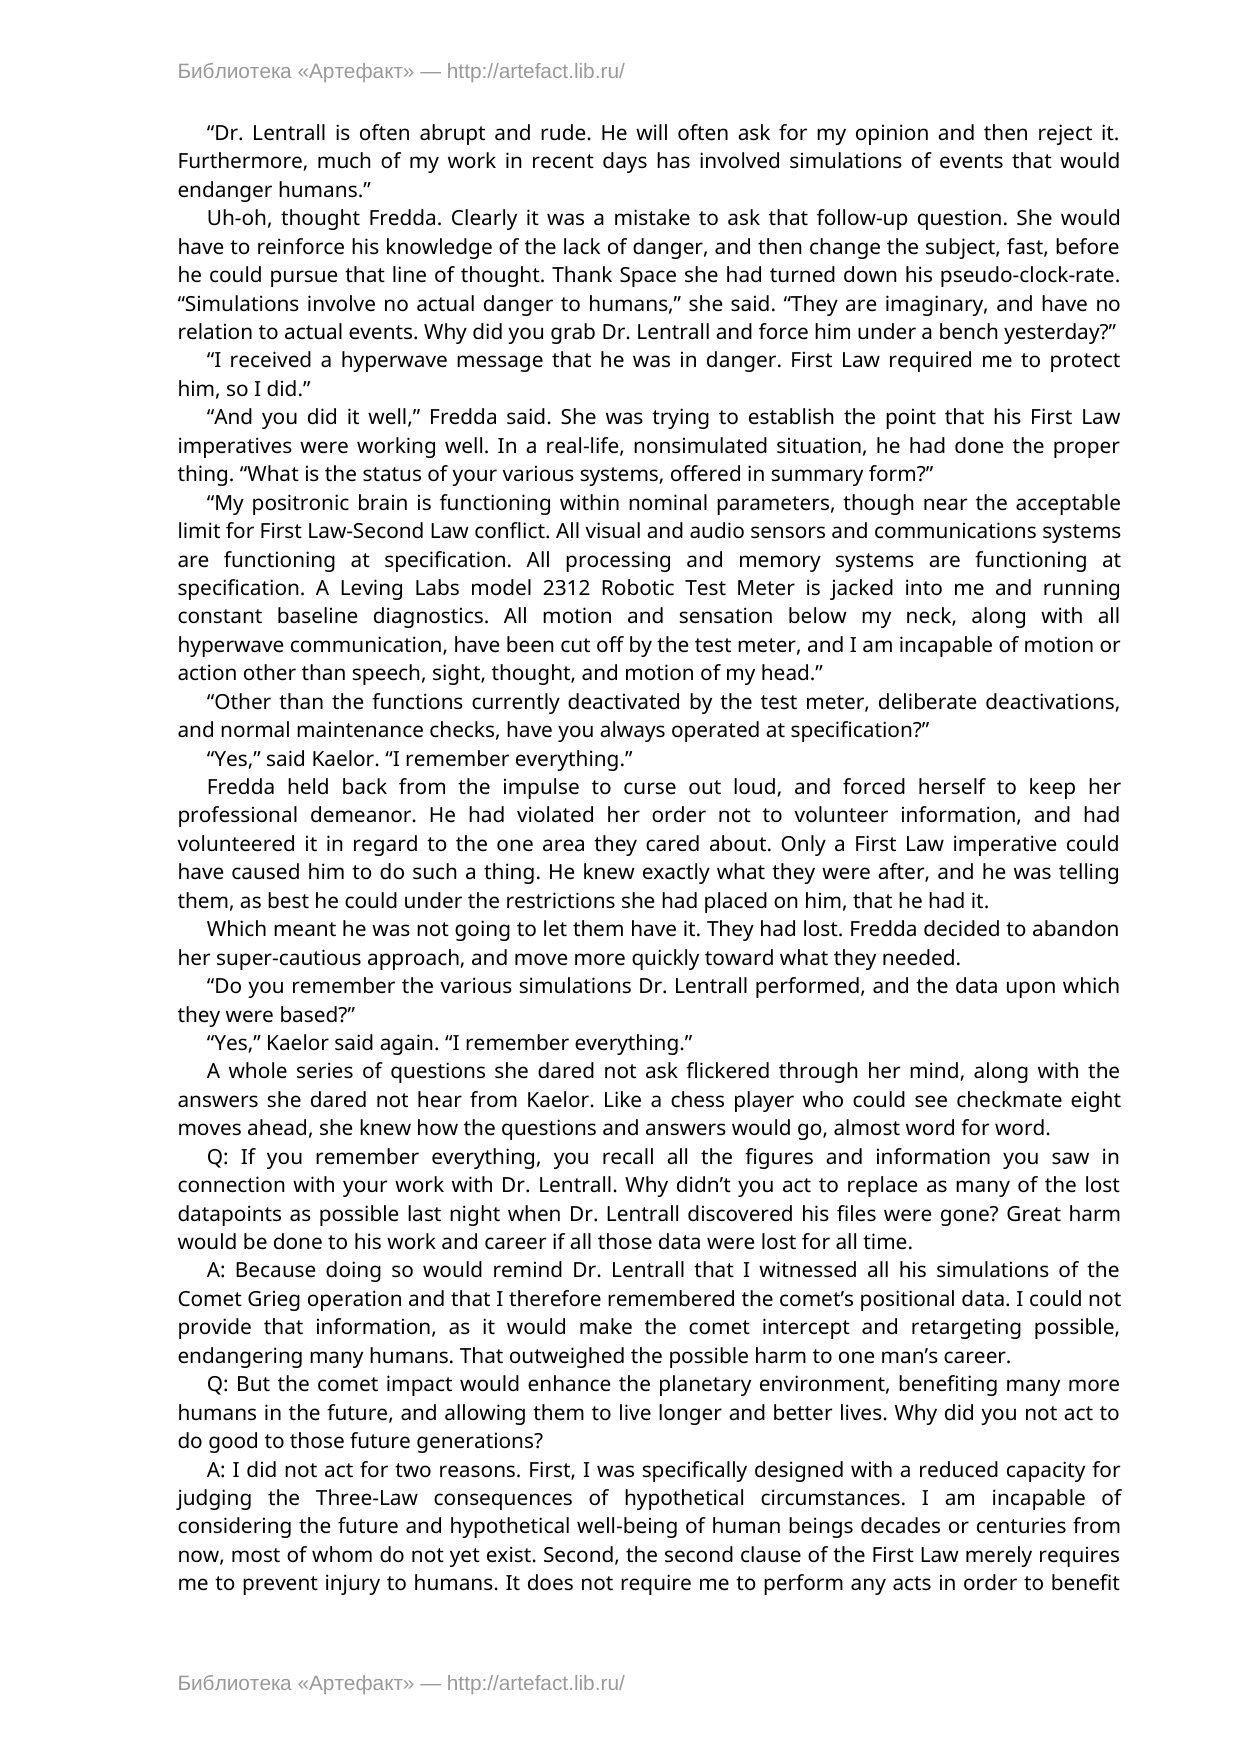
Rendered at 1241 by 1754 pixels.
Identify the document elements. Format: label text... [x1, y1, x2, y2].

text “My positronic brain is functioning within nominal parameters, though near the acceptable limit for First Law-Second Law conflict. All visual and audio sensors and communications systems are functioning at specification. All processing and memory systems are functioning at specification. A Leving Labs model 2312 Robotic Test Meter is jacked into me and running constant baseline diagnostics. All motion and sensation below my neck, along with all hyperwave communication, have been cut off by the test meter, and I am incapable of motion or action other than speech, sight, thought, and motion of my head.” [177, 488, 1122, 687]
text A whole series of questions she dared not ask flickered through her mind, along with the answers she dared not hear from Kaelor. Like a chess player who could see checkmate eight moves ahead, she knew how the questions and answers would go, almost word for word. [177, 1057, 1122, 1142]
text Fredda held back from the impulse to curse out loud, and forced herself to keep her professional demeanor. He had violated her order not to volunteer information, and had volunteered it in regard to the one area they cared about. Only a First Law imperative could have caused him to do such a thing. He knew exactly what they were after, and he was telling them, as best he could under the restrictions she had placed on him, that he had it. [177, 772, 1122, 914]
text A: Because doing so would remind Dr. Lentrall that I witnessed all his simulations of the Comet Grieg operation and that I therefore remembered the comet’s positional data. I could not provide that information, as it would make the comet intercept and retargeting possible, endangering many humans. That outweighed the possible harm to one man’s career. [177, 1256, 1122, 1369]
text Uh-oh, thought Fredda. Clearly it was a mistake to ask that follow-up question. She would have to reinforce his knowledge of the lack of danger, and then change the subject, fast, before he could pursue that line of thought. Thank Space she had turned down his pseudo-clock-rate. “Simulations involve no actual danger to humans,” she said. “They are imaginary, and have no relation to actual events. Why did you grab Dr. Lentrall and force him under a bench yesterday?” [177, 203, 1122, 346]
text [177, 1455, 1122, 1597]
text “Other than the functions currently deactivated by the test meter, deliberate deactivations, and normal maintenance checks, have you always operated at specification?” [177, 687, 1122, 744]
text “Do you remember the various simulations Dr. Lentrall performed, and the data upon which they were based?” [177, 971, 1122, 1028]
text Which meant he was not going to let them have it. They had lost. Fredda decided to abandon her super-cautious approach, and move more quickly toward what they needed. [177, 914, 1122, 971]
text “And you did it well,” Fredda said. She was trying to establish the point that his First Law imperatives were working well. In a real-life, nonsimulated situation, he had done the proper thing. “What is the status of your various systems, offered in summary form?” [177, 402, 1122, 488]
text Q: If you remember everything, you recall all the figures and information you saw in connection with your work with Dr. Lentrall. Why didn’t you act to replace as many of the lost datapoints as possible last night when Dr. Lentrall discovered his files were gone? Great harm would be done to his work and career if all those data were lost for all time. [177, 1142, 1122, 1256]
text Q: But the comet impact would enhance the planetary environment, benefiting many more humans in the future, and allowing them to live longer and better lives. Why did you not act to do good to those future generations? [177, 1369, 1122, 1455]
text “I received a hyperwave message that he was in danger. First Law required me to protect him, so I did.” [177, 346, 1122, 402]
text “Dr. Lentrall is often abrupt and rude. He will often ask for my opinion and then reject it. Furthermore, much of my work in recent days has involved simulations of events that would endanger humans.” [177, 118, 1122, 203]
text “Yes,” Kaelor said again. “I remember everything.” [177, 1028, 1122, 1057]
text “Yes,” said Kaelor. “I remember everything.” [177, 744, 1122, 772]
